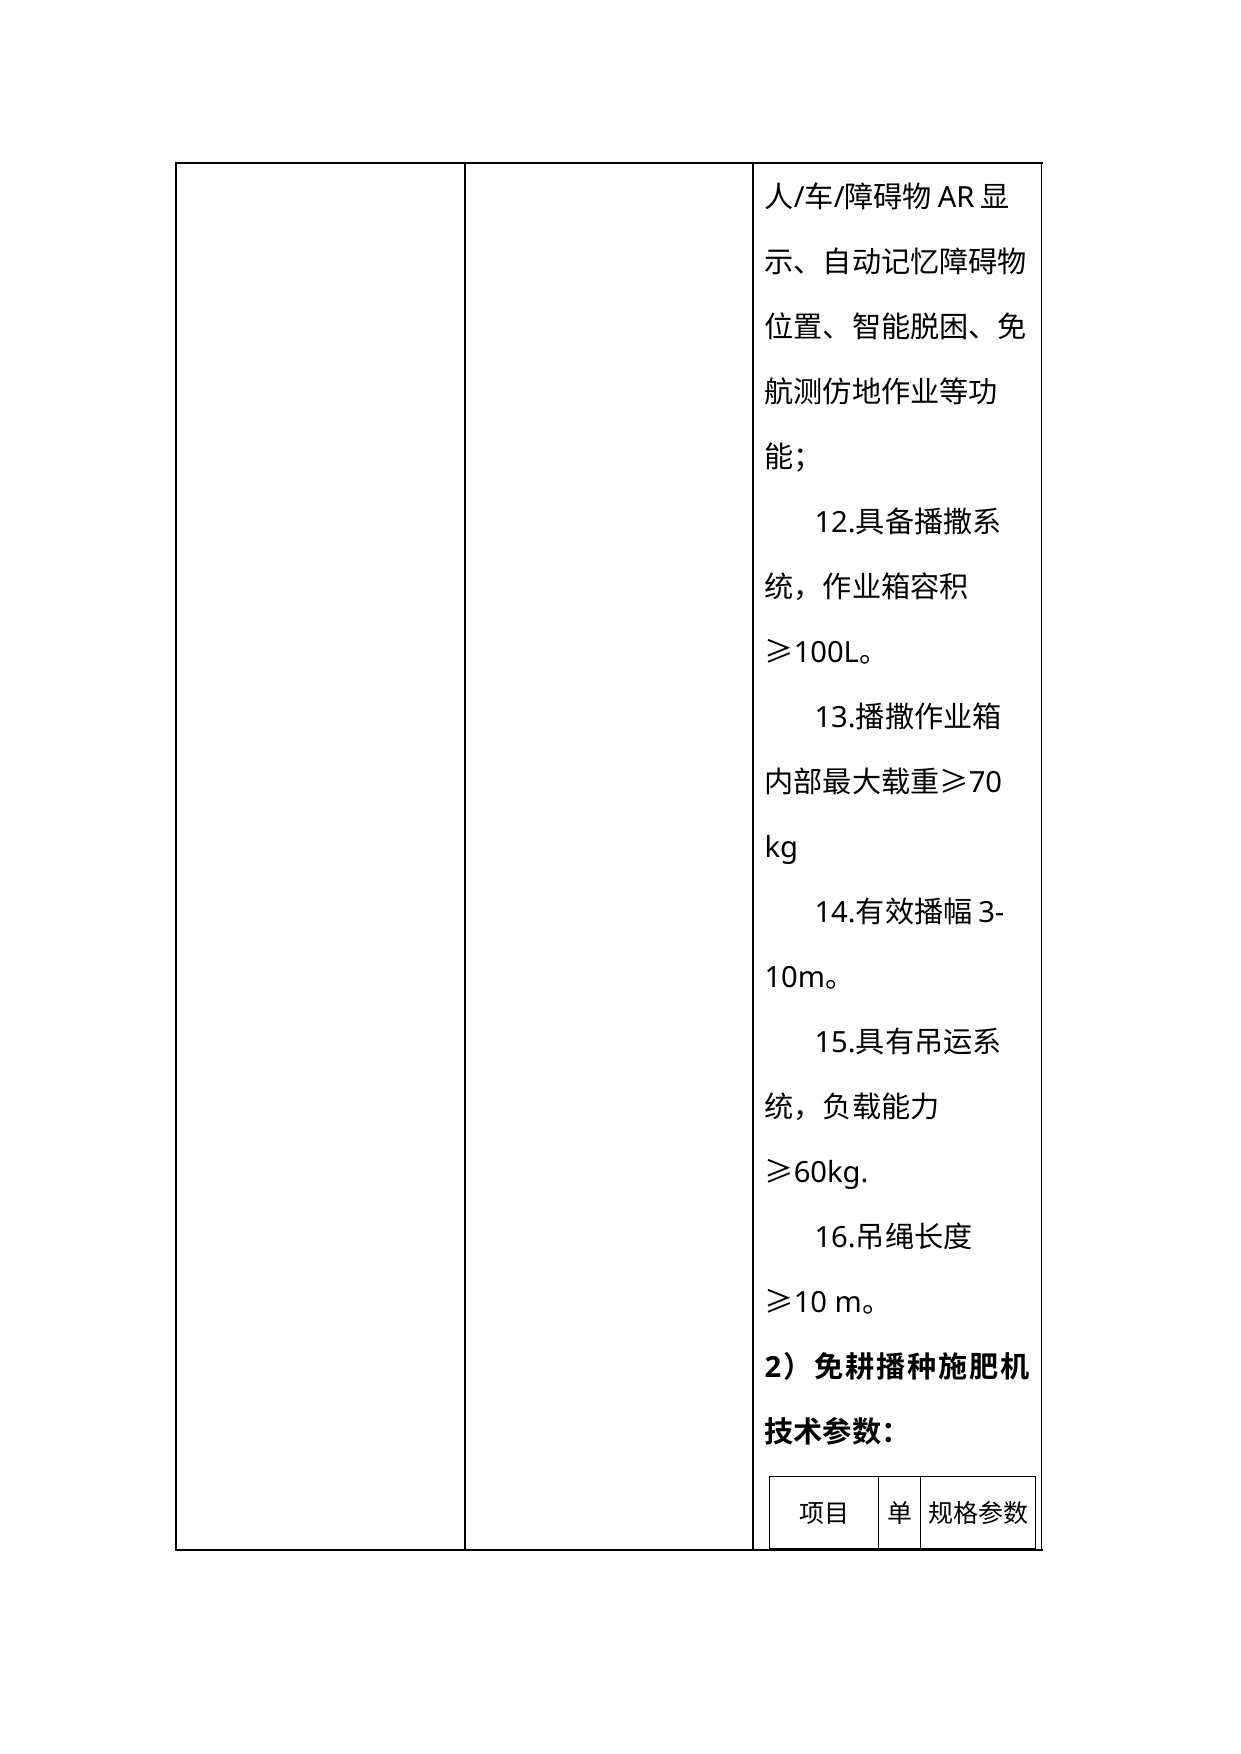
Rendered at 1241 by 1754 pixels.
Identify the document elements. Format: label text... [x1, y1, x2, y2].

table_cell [754, 164, 1041, 1549]
table_cell 1 [177, 164, 464, 1549]
table_cell [466, 164, 752, 1549]
